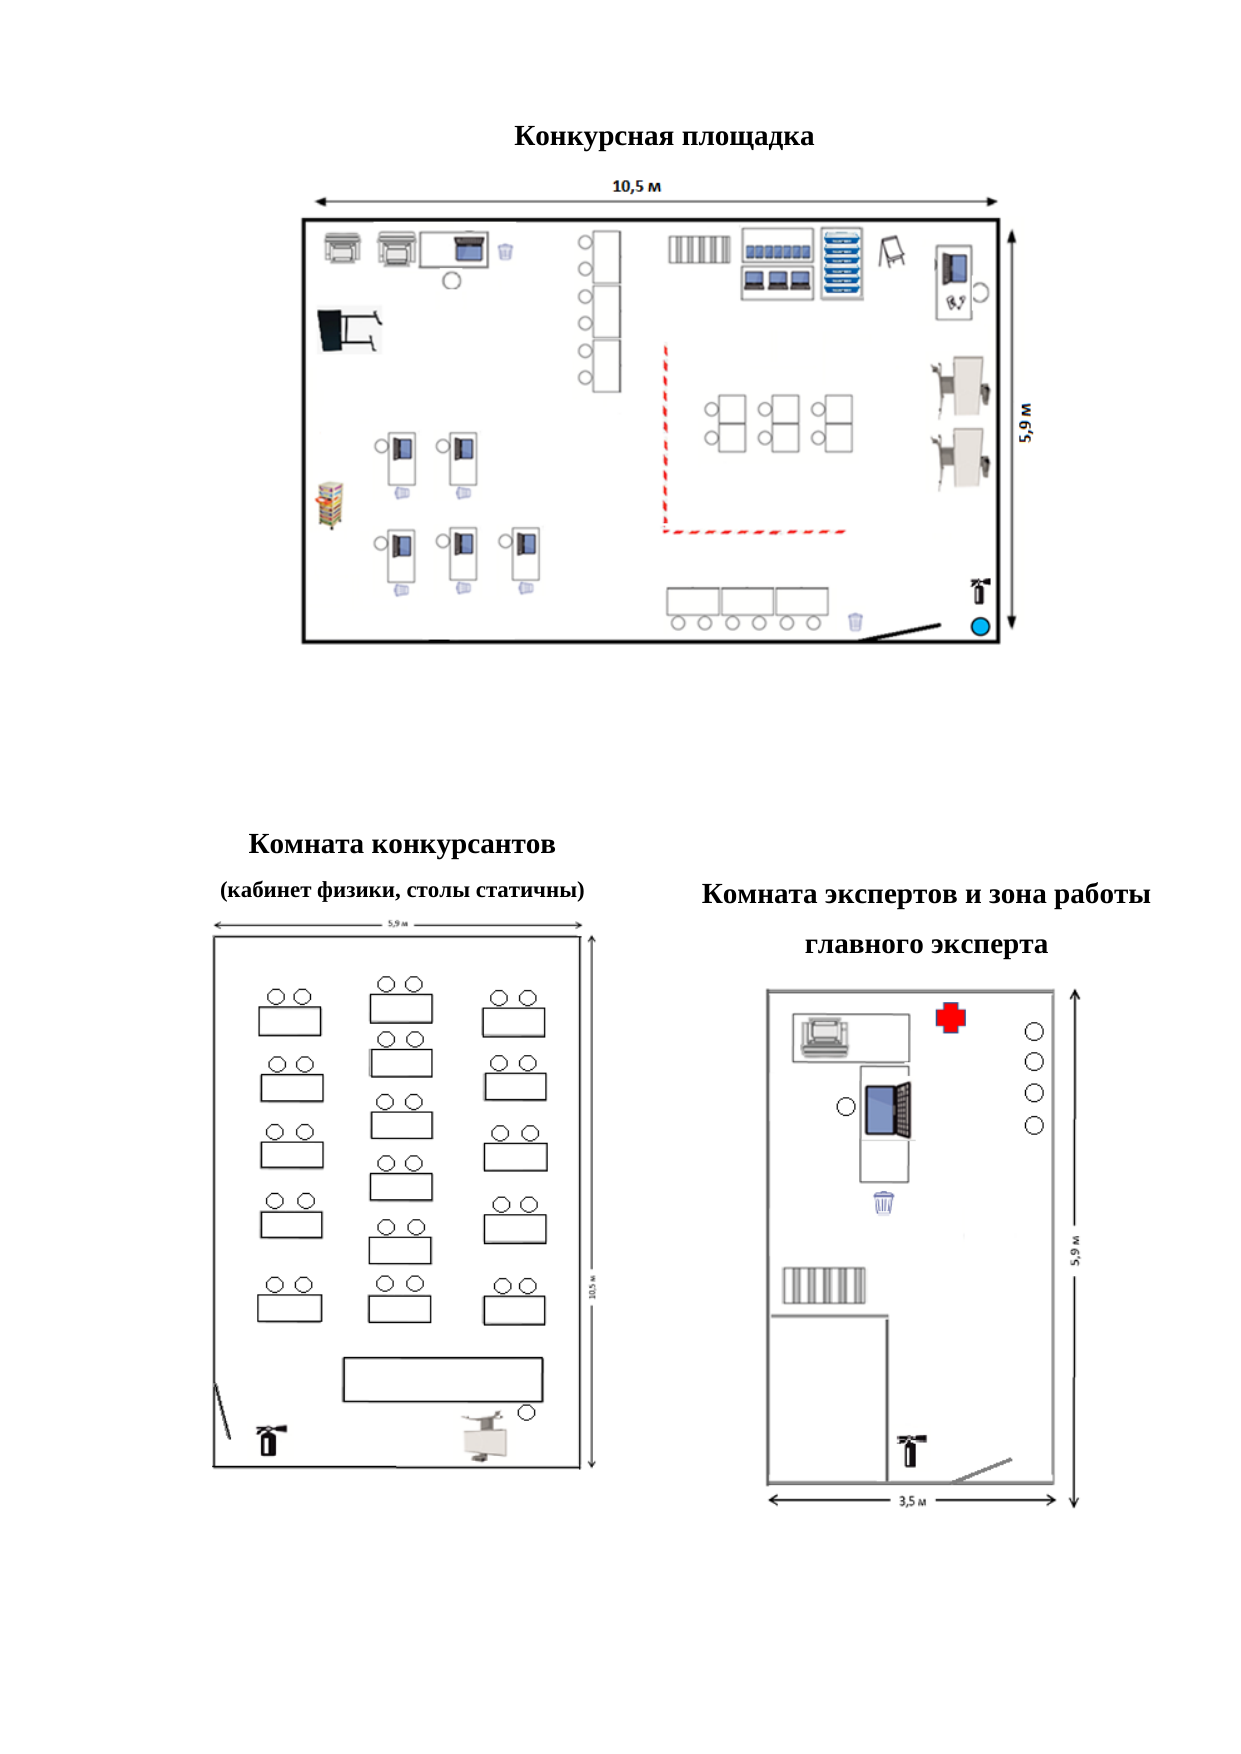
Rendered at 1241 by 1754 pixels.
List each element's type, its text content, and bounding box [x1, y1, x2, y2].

picture [759, 976, 1094, 1519]
text (кабинет физики, столы статичны) [177, 876, 627, 903]
text Комната конкурсантов [177, 826, 627, 859]
picture [282, 168, 1047, 661]
text Комната экспертов и зона работы главного эксперта [701, 876, 1152, 960]
text Конкурсная площадка [177, 118, 1152, 152]
picture [201, 915, 603, 1476]
